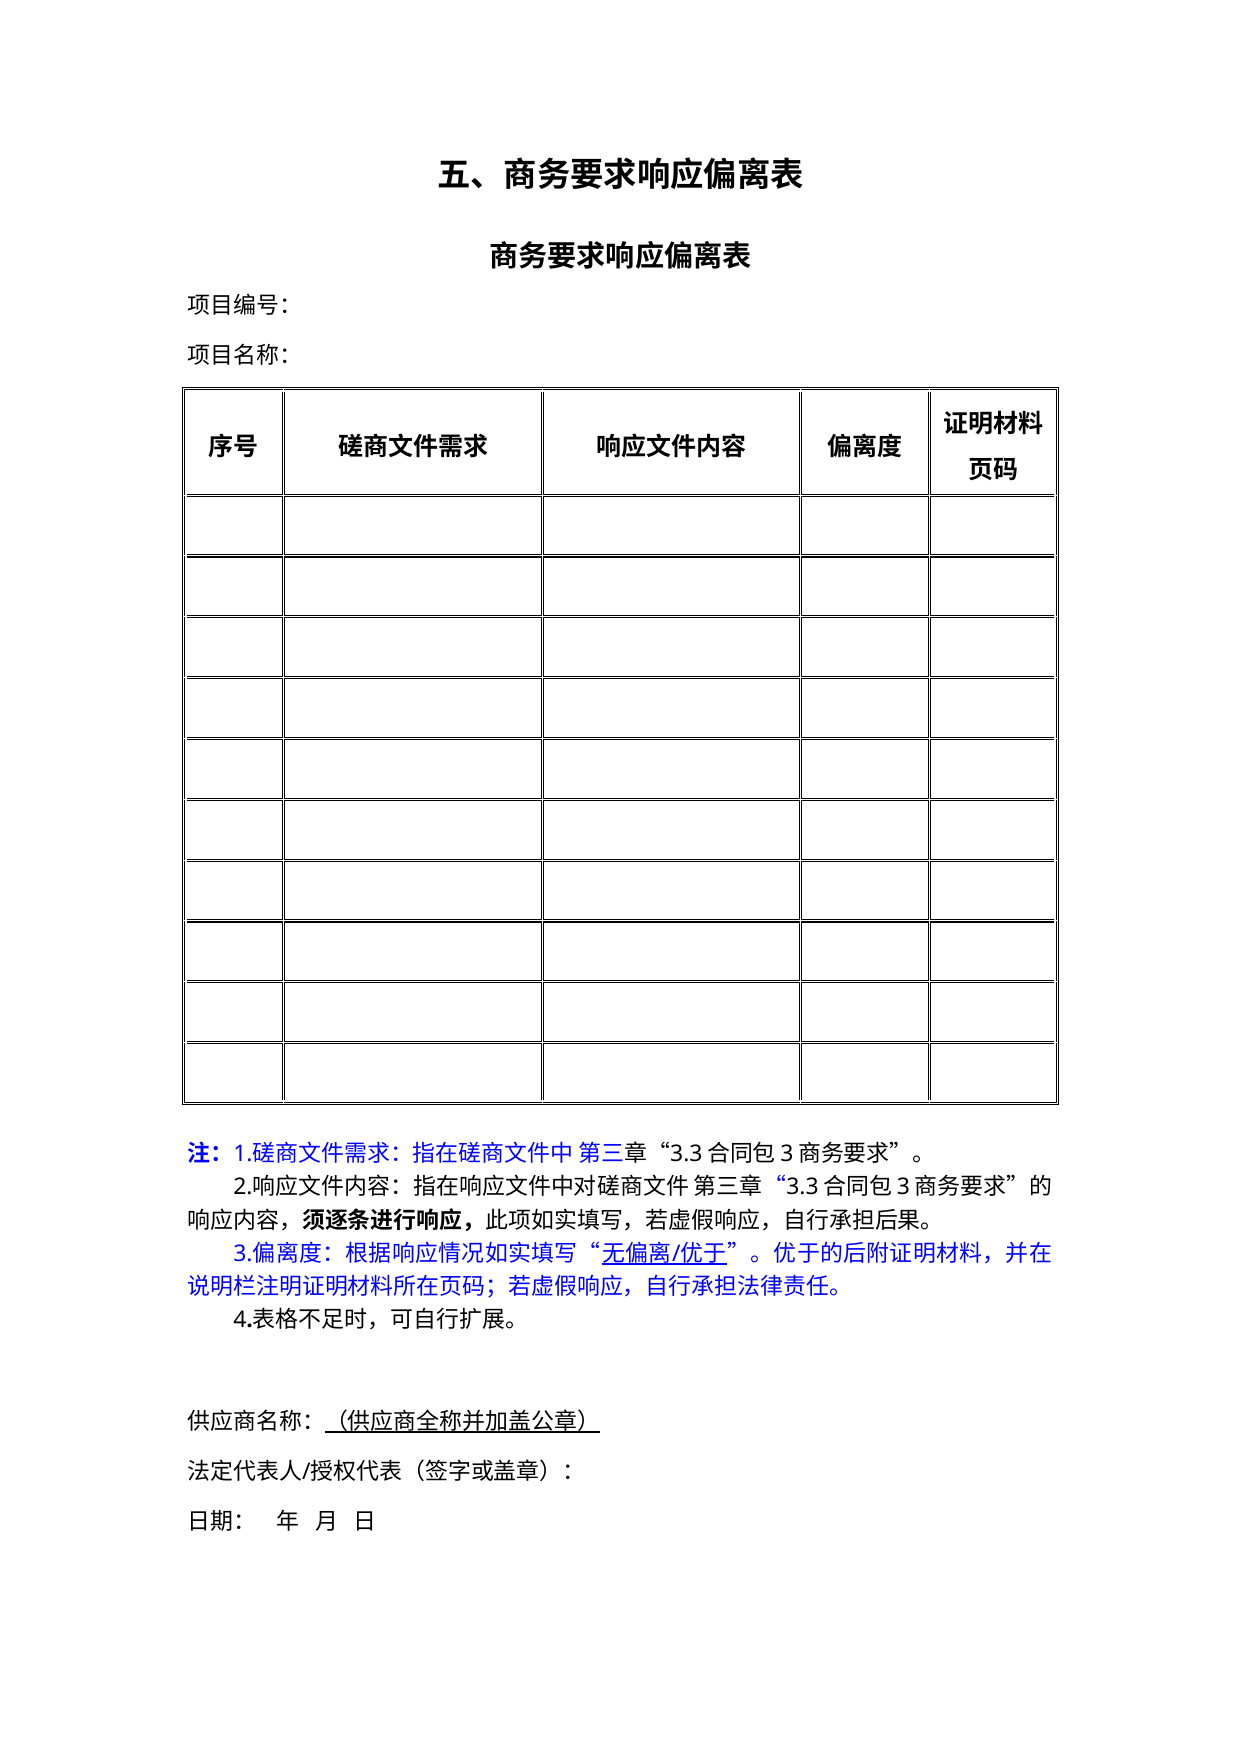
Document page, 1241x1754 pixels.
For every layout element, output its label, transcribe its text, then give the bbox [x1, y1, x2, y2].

table_cell [929, 554, 1057, 615]
table_cell [544, 801, 799, 858]
table_header 响应文件内容 [542, 390, 800, 493]
text 4.表格不足时，可自行扩展。 [187, 1301, 1053, 1334]
table_cell [185, 859, 282, 919]
text 供应商名称：（供应商全称并加盖公章） [187, 1403, 1053, 1436]
table_header 序号 [185, 388, 284, 493]
table_cell [285, 923, 541, 980]
table_cell [802, 618, 928, 676]
table_cell [185, 494, 282, 554]
table_cell [931, 494, 1056, 554]
table_cell [183, 919, 284, 980]
table_cell [544, 983, 799, 1041]
table_cell [544, 862, 799, 919]
table_cell [802, 740, 928, 798]
table_cell [285, 558, 541, 615]
table_cell [285, 983, 541, 1041]
text 注：1.磋商文件需求：指在磋商文件中 第三章“3.3合同包3商务要求”。 [187, 1135, 1053, 1168]
table_header 偏离度 [800, 390, 929, 493]
table_cell [802, 801, 928, 858]
text 2.响应文件内容：指在响应文件中对磋商文件 第三章“3.3合同包3商务要求”的响应内容，须逐条进行响应，此项如实填写，若虚假响应，自行承担后果。 [187, 1168, 1053, 1235]
table_cell [800, 1044, 929, 1102]
table_cell [183, 676, 284, 737]
table_cell [183, 615, 284, 676]
table_cell [802, 983, 928, 1041]
table_cell [185, 798, 282, 858]
table_cell [929, 676, 1057, 737]
table_cell [185, 737, 282, 798]
table_cell [929, 980, 1057, 1041]
text 五、商务要求响应偏离表 [187, 148, 1053, 196]
table_header 磋商文件需求 [284, 390, 542, 493]
table_cell [931, 737, 1056, 798]
table_cell [544, 618, 799, 676]
text 日期： 年 月 日 [187, 1502, 1053, 1536]
table_cell [544, 679, 799, 737]
table_cell [929, 615, 1057, 676]
table_cell [285, 618, 541, 676]
table_cell [285, 679, 541, 737]
table_cell [285, 862, 541, 919]
table_cell [931, 859, 1056, 919]
table_cell [802, 862, 928, 919]
table_cell [285, 740, 541, 798]
table_cell [802, 923, 928, 980]
text 项目编号： [187, 287, 1053, 321]
text 项目名称： [187, 337, 1053, 370]
table_cell [802, 497, 928, 554]
table_cell [802, 558, 928, 615]
table_cell [183, 554, 284, 615]
table_cell [544, 740, 799, 798]
text 商务要求响应偏离表 [187, 232, 1053, 275]
table_cell [544, 558, 799, 615]
table_cell [929, 919, 1057, 980]
table_cell [931, 798, 1056, 858]
table_header 证明材料页码 [929, 390, 1056, 493]
table_cell [542, 1044, 800, 1102]
table_cell [802, 679, 928, 737]
table_cell [285, 497, 541, 554]
text 3.偏离度：根据响应情况如实填写“无偏离/优于”。优于的后附证明材料，并在说明栏注明证明材料所在页码；若虚假响应，自行承担法律责任。 [187, 1235, 1053, 1301]
table_cell [285, 801, 541, 858]
table_cell [183, 980, 284, 1041]
table_cell [284, 1044, 542, 1102]
text 法定代表人/授权代表（签字或盖章）： [187, 1452, 1053, 1486]
table_cell [929, 1041, 1057, 1102]
table_cell [544, 923, 799, 980]
table_cell [183, 1041, 284, 1102]
table_cell [544, 497, 799, 554]
